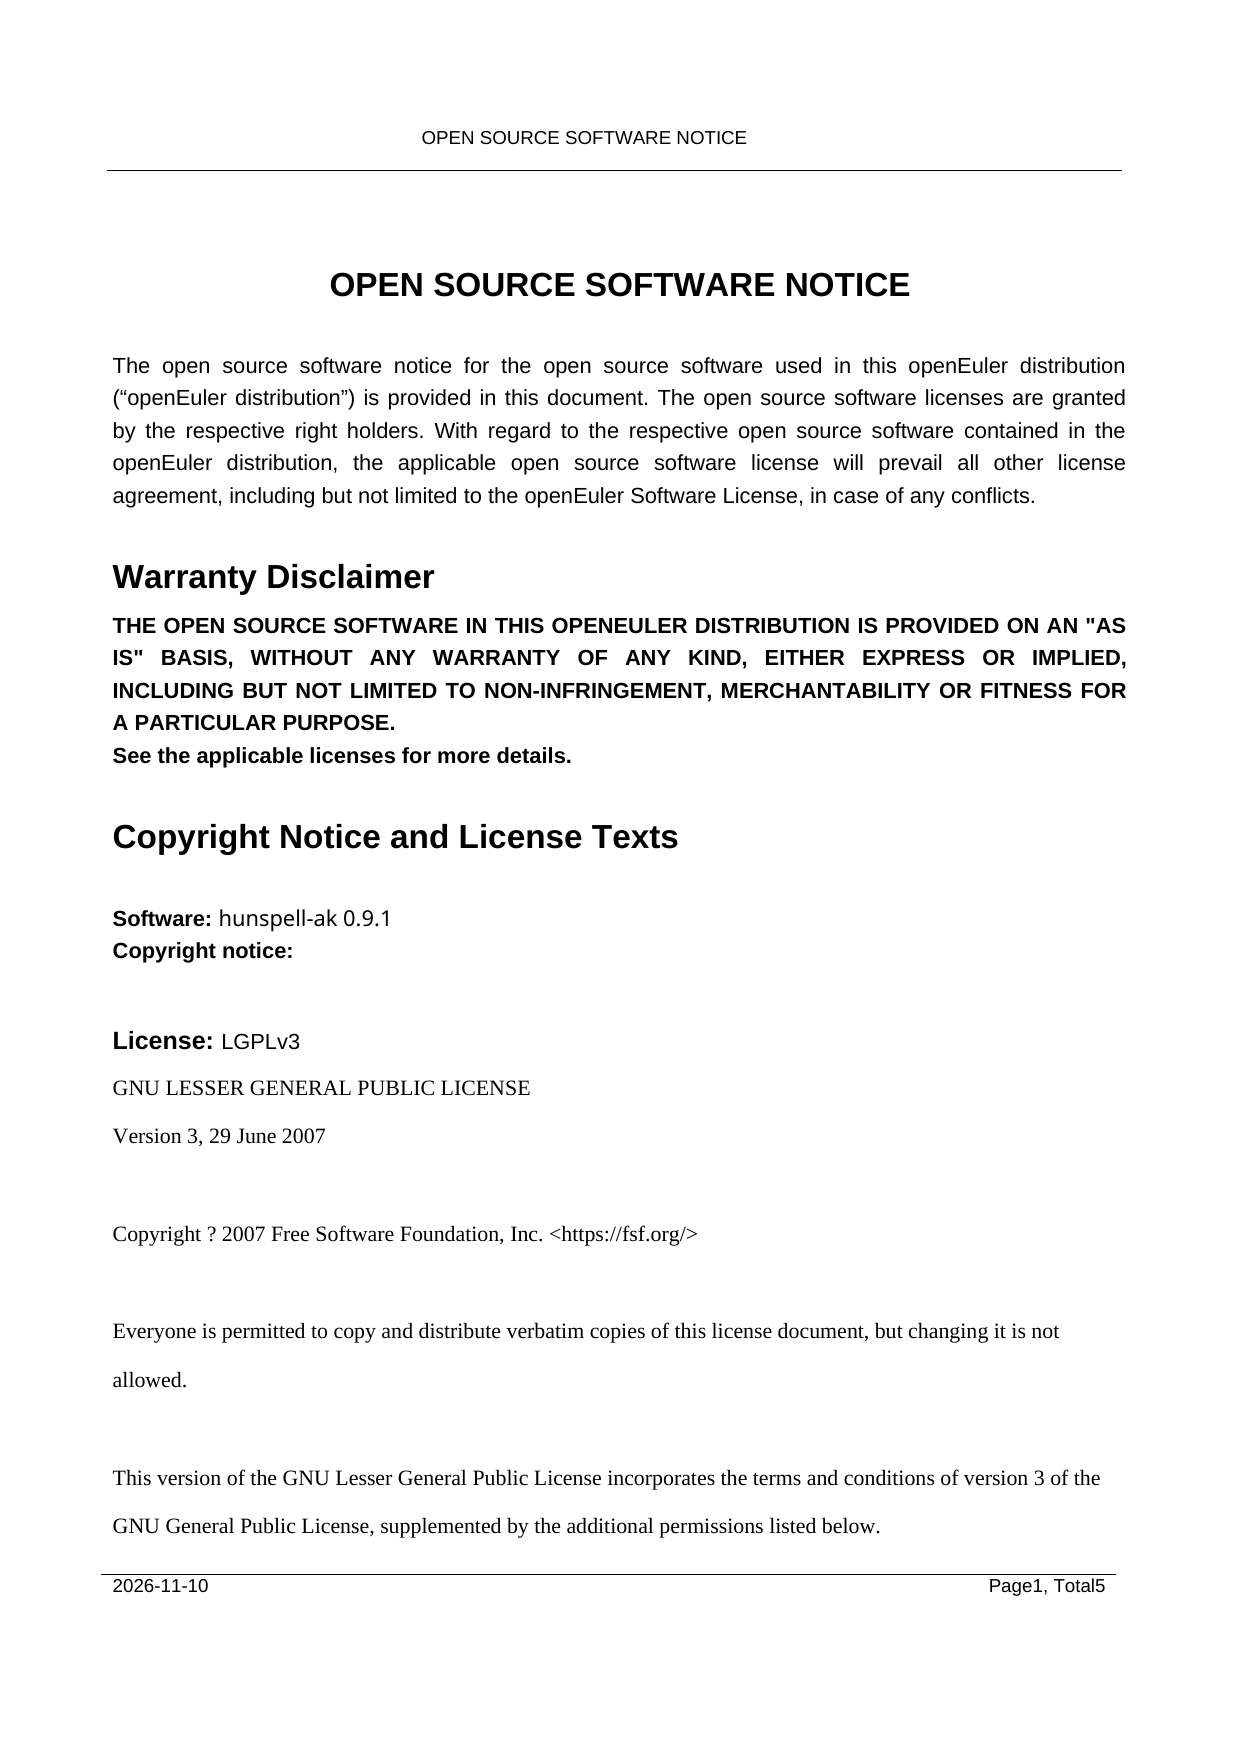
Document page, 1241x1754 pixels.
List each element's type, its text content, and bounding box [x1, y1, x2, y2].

text The open source software notice for the open source software used in this openEuler distribution (“openEuler distribution”) is provided in this document. The open source software licenses are granted by the respective right holders. With regard to the respective open source software contained in the openEuler distribution, the applicable open source software license will prevail all other license agreement, including but not limited to the openEuler Software License, in case of any conflicts. [112, 349, 1128, 511]
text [112, 1071, 1128, 1542]
text License: LGPLv3 [112, 1024, 1128, 1057]
text OPEN SOURCE SOFTWARE NOTICE [112, 251, 1128, 316]
text Software: hunspell-ak 0.9.1 [112, 901, 1128, 934]
text Warranty Disclaimer [112, 544, 1128, 609]
text THE OPEN SOURCE SOFTWARE IN THIS OPENEULER DISTRIBUTION IS PROVIDED ON AN "AS IS" BASIS, WITHOUT ANY WARRANTY OF ANY KIND, EITHER EXPRESS OR IMPLIED, INCLUDING BUT NOT LIMITED TO NON-INFRINGEMENT, MERCHANTABILITY OR FITNESS FOR A PARTICULAR PURPOSE. See the applicable licenses for more details. [112, 609, 1128, 771]
text Copyright Notice and License Texts [112, 804, 1128, 869]
text Copyright notice: [112, 934, 1128, 966]
